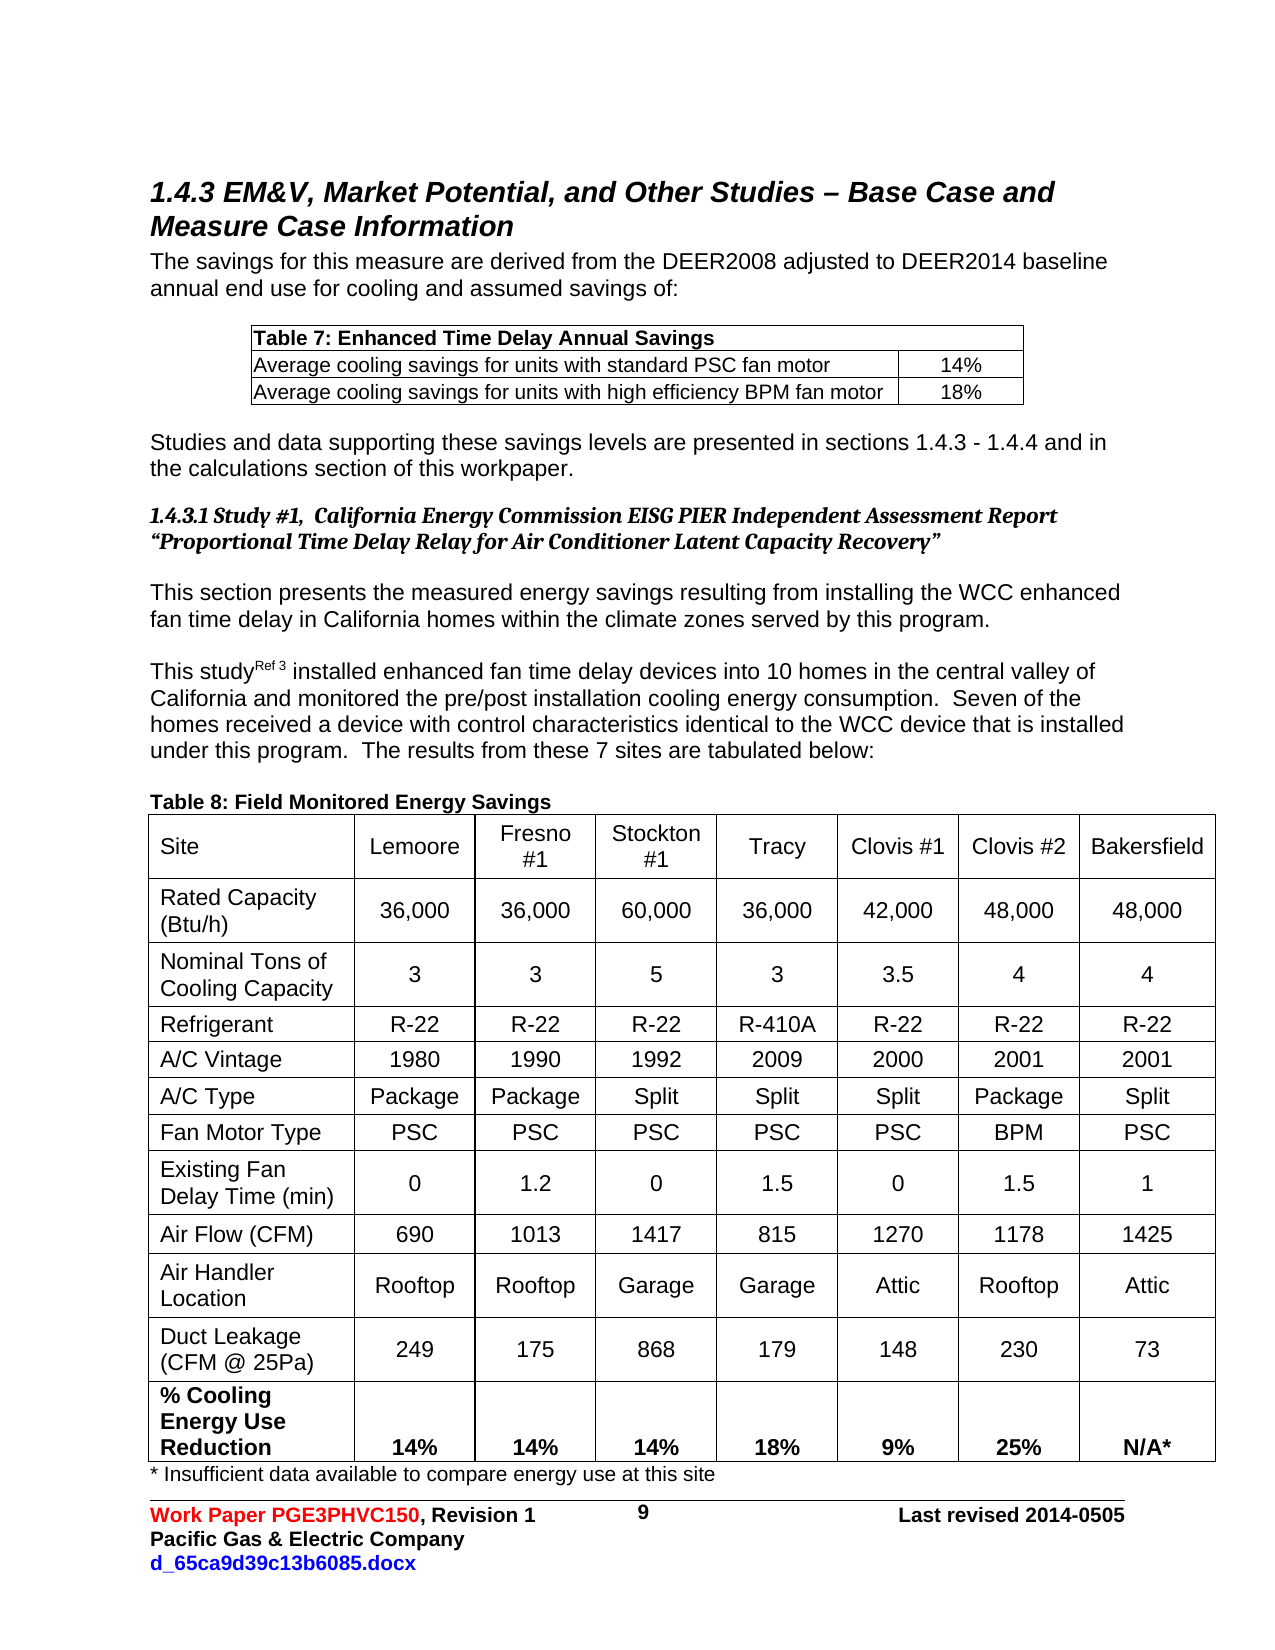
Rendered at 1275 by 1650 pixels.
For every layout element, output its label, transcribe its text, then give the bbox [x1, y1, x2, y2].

table_cell 25% [959, 1382, 1079, 1461]
table_cell 14% [476, 1382, 595, 1461]
table_cell 36,000 [355, 879, 474, 942]
table_cell Split [717, 1078, 837, 1114]
table_cell 1990 [476, 1042, 595, 1077]
table_cell Attic [1080, 1254, 1215, 1317]
table_cell Rooftop [355, 1254, 474, 1317]
table_cell 36,000 [717, 879, 837, 942]
table_cell 230 [959, 1318, 1079, 1381]
table_header Site [149, 815, 354, 878]
table_header Table 7: Enhanced Time Delay Annual Savings [252, 326, 1023, 350]
text Studies and data supporting these savings levels are presented in sections 1.4.3 - 1.4.4 and in the calculations section of this workpaper. [150, 429, 1125, 482]
table_cell 3 [355, 943, 474, 1006]
table_cell Average cooling savings for units with standard PSC fan motor [252, 351, 898, 377]
text The savings for this measure are derived from the DEER2008 adjusted to DEER2014 baseline annual end use for cooling and assumed savings of: [150, 248, 1125, 301]
table_cell R-22 [1080, 1007, 1215, 1041]
table_cell 1013 [476, 1215, 595, 1252]
table_cell R-22 [838, 1007, 958, 1041]
table_cell 868 [596, 1318, 716, 1381]
table_cell 1417 [596, 1215, 716, 1252]
table_cell 1.5 [717, 1151, 837, 1214]
table_cell R-22 [959, 1007, 1079, 1041]
text * Insufficient data available to compare energy use at this site [150, 1462, 1125, 1486]
table_cell Attic [838, 1254, 958, 1317]
table_cell PSC [596, 1115, 716, 1150]
table_cell 2009 [717, 1042, 837, 1077]
table_cell Split [1080, 1078, 1215, 1114]
subtitle 1.4.3 EM&V, Market Potential, and Other Studies – Base Case and Measure Case Information [150, 175, 1125, 242]
table_cell 1.2 [476, 1151, 595, 1214]
table_cell A/C Type [149, 1078, 354, 1114]
table_header Stockton #1 [596, 815, 716, 878]
table_cell 249 [355, 1318, 474, 1381]
table_cell 2001 [1080, 1042, 1215, 1077]
table_cell 42,000 [838, 879, 958, 942]
table_cell 4 [959, 943, 1079, 1006]
table_cell 48,000 [959, 879, 1079, 942]
table_header Bakersfield [1080, 815, 1215, 878]
table_cell Split [596, 1078, 716, 1114]
table_cell 1270 [838, 1215, 958, 1252]
table_header Lemoore [355, 815, 474, 878]
table_cell 2000 [838, 1042, 958, 1077]
table_cell Air Handler Location [149, 1254, 354, 1317]
table_cell Nominal Tons of Cooling Capacity [149, 943, 354, 1006]
table_cell A/C Vintage [149, 1042, 354, 1077]
table_cell 175 [476, 1318, 595, 1381]
table_cell 0 [596, 1151, 716, 1214]
table_cell R-22 [476, 1007, 595, 1041]
table_cell 36,000 [476, 879, 595, 942]
table_cell Package [476, 1078, 595, 1114]
table_cell Rooftop [476, 1254, 595, 1317]
table_cell N/A* [1080, 1382, 1215, 1461]
text This studyRef 3 installed enhanced fan time delay devices into 10 homes in the central valley of California and monitored the pre/post installation cooling energy consumption. Seven of the homes received a device with control characteristics identical to the WCC device that is installed under this program. The results from these 7 sites are tabulated below: [150, 658, 1125, 764]
table_cell PSC [717, 1115, 837, 1150]
table_cell R-22 [596, 1007, 716, 1041]
table_cell Garage [717, 1254, 837, 1317]
table_cell 3 [476, 943, 595, 1006]
table_cell 0 [838, 1151, 958, 1214]
table_cell 60,000 [596, 879, 716, 942]
table_cell Garage [596, 1254, 716, 1317]
table_cell 3 [717, 943, 837, 1006]
table_cell 2001 [959, 1042, 1079, 1077]
table_header Clovis #1 [838, 815, 958, 878]
table_cell Split [838, 1078, 958, 1114]
table_cell Average cooling savings for units with high efficiency BPM fan motor [252, 378, 898, 404]
table_cell PSC [838, 1115, 958, 1150]
table_header Clovis #2 [959, 815, 1079, 878]
table_cell R-410A [717, 1007, 837, 1041]
table_cell 5 [596, 943, 716, 1006]
table_cell 14% [899, 351, 1023, 377]
table_cell PSC [1080, 1115, 1215, 1150]
table_cell 73 [1080, 1318, 1215, 1381]
table_cell Duct Leakage (CFM @ 25Pa) [149, 1318, 354, 1381]
table_cell 179 [717, 1318, 837, 1381]
table_cell 1 [1080, 1151, 1215, 1214]
subtitle 1.4.3.1 Study #1, California Energy Commission EISG PIER Independent Assessment Report “Proportional Time Delay Relay for Air Conditioner Latent Capacity Recovery” [150, 502, 1125, 555]
table_cell Existing Fan Delay Time (min) [149, 1151, 354, 1214]
table_cell R-22 [355, 1007, 474, 1041]
table_cell 18% [717, 1382, 837, 1461]
table_cell 48,000 [1080, 879, 1215, 942]
table_cell 14% [596, 1382, 716, 1461]
table_cell Rated Capacity (Btu/h) [149, 879, 354, 942]
table_cell PSC [476, 1115, 595, 1150]
table_cell Air Flow (CFM) [149, 1215, 354, 1252]
text This section presents the measured energy savings resulting from installing the WCC enhanced fan time delay in California homes within the climate zones served by this program. [150, 579, 1125, 632]
table_cell 1992 [596, 1042, 716, 1077]
table_cell 1980 [355, 1042, 474, 1077]
table_cell Package [959, 1078, 1079, 1114]
table_cell 18% [899, 378, 1023, 404]
table_cell Package [355, 1078, 474, 1114]
table_cell Refrigerant [149, 1007, 354, 1041]
table_cell 690 [355, 1215, 474, 1252]
table_cell 1178 [959, 1215, 1079, 1252]
table_cell 0 [355, 1151, 474, 1214]
table_cell 1.5 [959, 1151, 1079, 1214]
table_cell PSC [355, 1115, 474, 1150]
table_cell 1425 [1080, 1215, 1215, 1252]
table_cell Fan Motor Type [149, 1115, 354, 1150]
table_cell 148 [838, 1318, 958, 1381]
table_cell Rooftop [959, 1254, 1079, 1317]
table_cell 14% [355, 1382, 474, 1461]
table_cell BPM [959, 1115, 1079, 1150]
table_cell 815 [717, 1215, 837, 1252]
table_cell % Cooling Energy Use Reduction [149, 1382, 354, 1461]
table_header Fresno #1 [476, 815, 595, 878]
table_header Tracy [717, 815, 837, 878]
table_cell 4 [1080, 943, 1215, 1006]
text Table 8: Field Monitored Energy Savings [150, 790, 1125, 814]
table_cell 9% [838, 1382, 958, 1461]
table_cell 3.5 [838, 943, 958, 1006]
